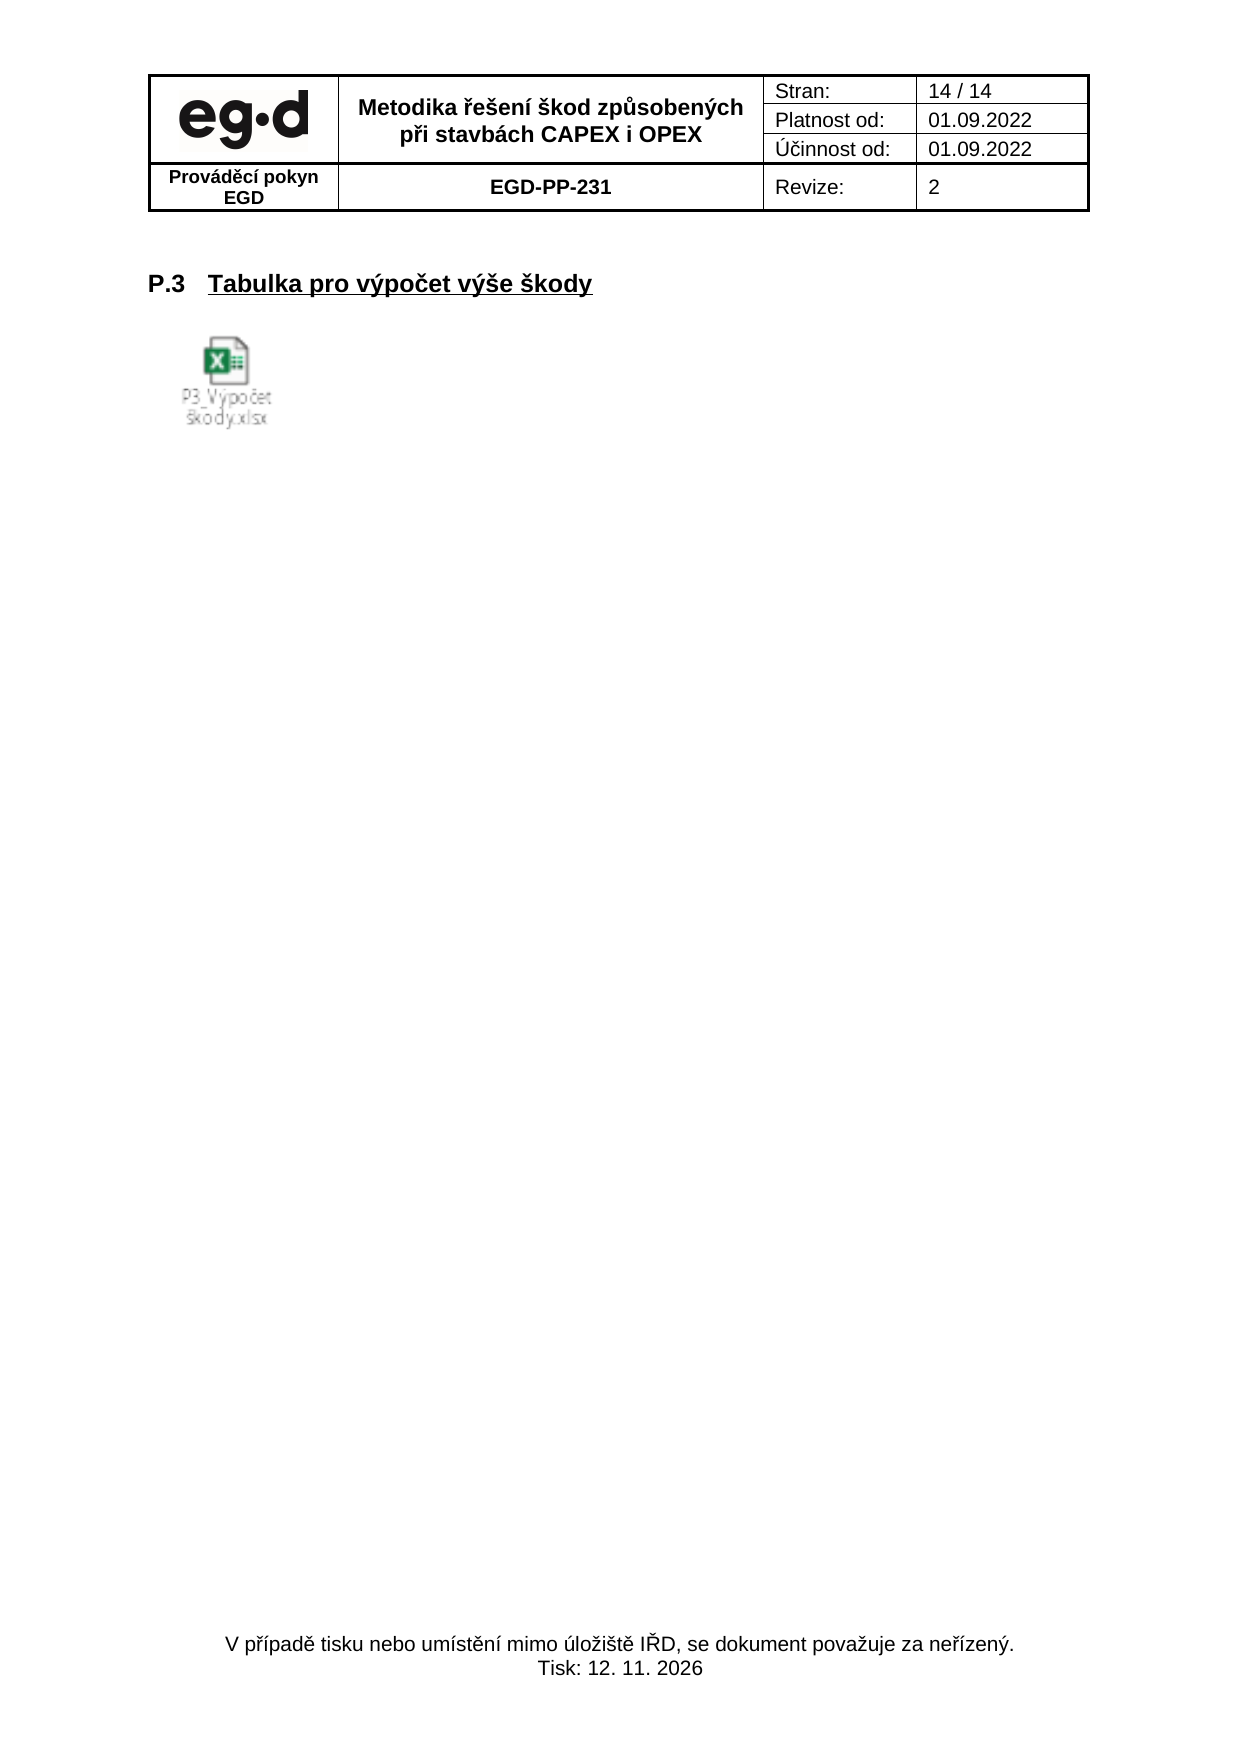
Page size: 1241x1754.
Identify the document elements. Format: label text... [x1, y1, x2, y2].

text Tabulka pro výpočet výše škody [148, 269, 1092, 298]
picture [179, 90, 308, 152]
